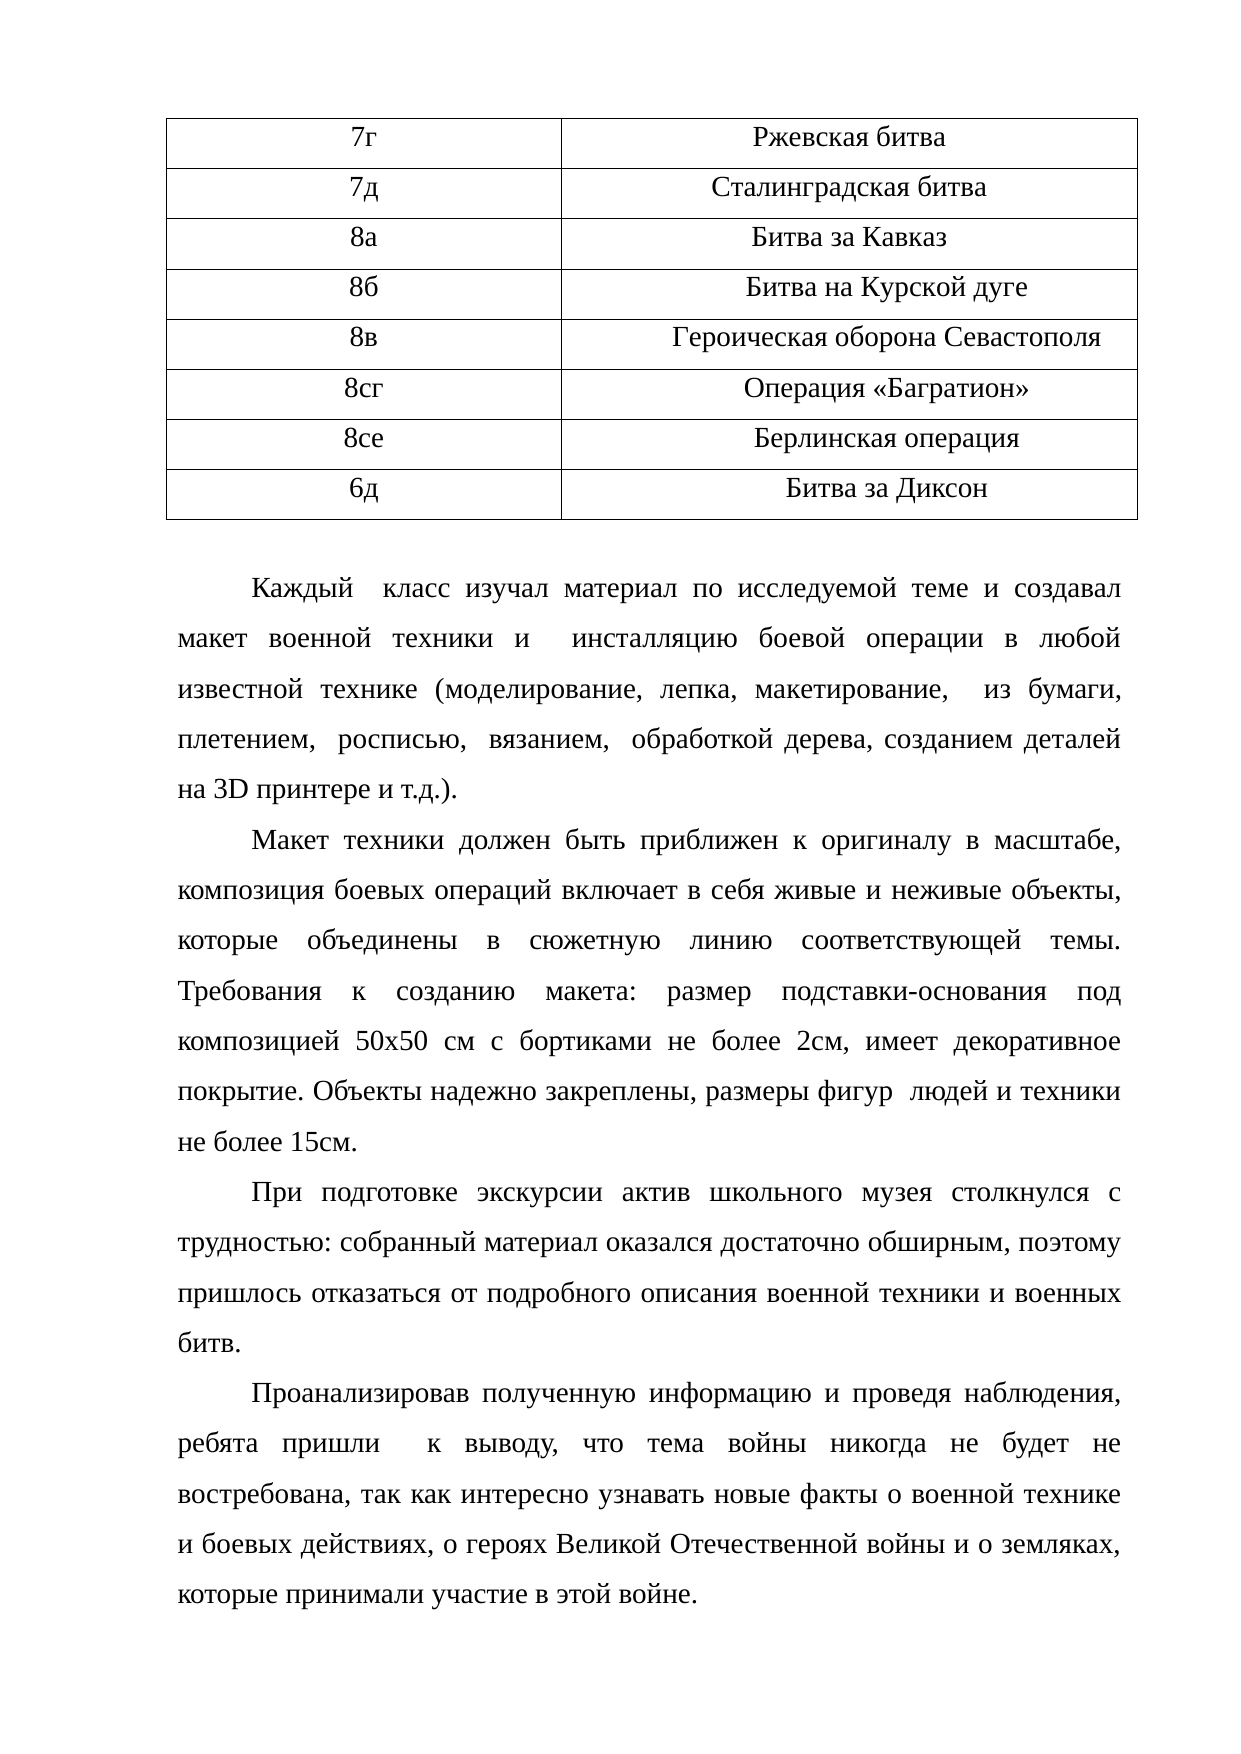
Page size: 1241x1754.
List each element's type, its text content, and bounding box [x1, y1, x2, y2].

table_cell 8в [167, 320, 561, 369]
table_cell 7д [167, 169, 561, 218]
table_cell 8а [167, 219, 561, 268]
table_cell Сталинградская битва [562, 169, 1137, 218]
table_cell 8се [167, 420, 561, 469]
table_cell 8сг [167, 370, 561, 419]
table_cell 6д [167, 470, 561, 519]
text Проанализировав полученную информацию и проведя наблюдения, ребята пришли к выводу, что тема войны никогда не будет не востребована, так как интересно узнавать новые факты о военной технике и боевых действиях, о героях Великой Отечественной войны и о земляках, которые принимали участие в этой войне. [177, 1375, 1122, 1610]
table_cell Битва на Курской дуге [562, 270, 1137, 318]
table_cell 7г [167, 119, 561, 168]
text Макет техники должен быть приближен к оригиналу в масштабе, композиция боевых операций включает в себя живые и неживые объекты, которые объединены в сюжетную линию соответствующей темы. Требования к созданию макета: размер подставки-основания под композицией 50х50 см с бортиками не более 2см, имеет декоративное покрытие. Объекты надежно закреплены, размеры фигур людей и техники не более 15см. [177, 822, 1122, 1157]
table_cell Берлинская операция [562, 420, 1137, 469]
text Каждый класс изучал материал по исследуемой теме и создавал макет военной техники и инсталляцию боевой операции в любой известной технике (моделирование, лепка, макетирование, из бумаги, плетением, росписью, вязанием, обработкой дерева, созданием деталей на 3D принтере и т.д.). [177, 570, 1122, 805]
table_cell Ржевская битва [562, 119, 1137, 168]
table_cell Битва за Кавказ [562, 219, 1137, 268]
table_cell Битва за Диксон [562, 470, 1137, 519]
text При подготовке экскурсии актив школьного музея столкнулся с трудностью: собранный материал оказался достаточно обширным, поэтому пришлось отказаться от подробного описания военной техники и военных битв. [177, 1174, 1122, 1358]
table_cell Операция «Багратион» [562, 370, 1137, 419]
table_cell 8б [167, 270, 561, 318]
table_cell Героическая оборона Севастополя [562, 320, 1137, 369]
